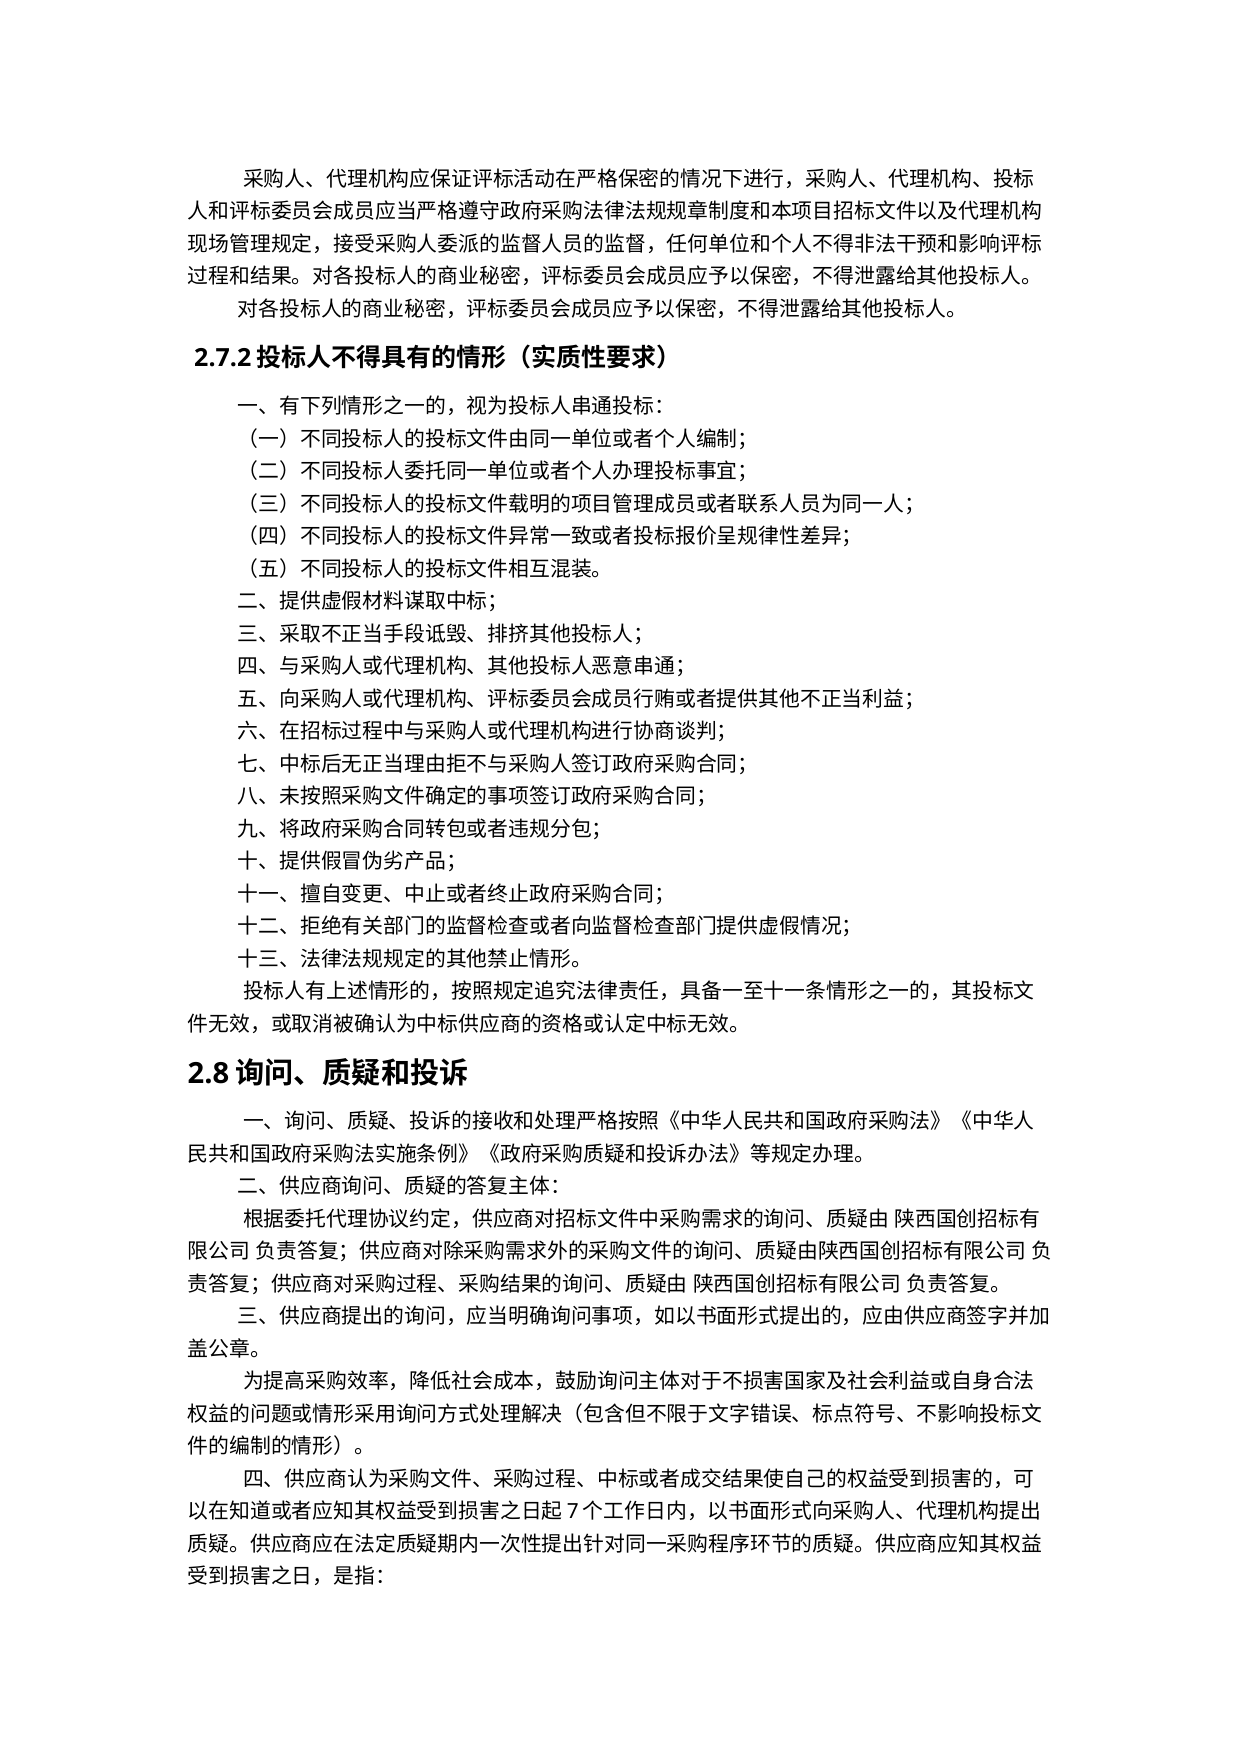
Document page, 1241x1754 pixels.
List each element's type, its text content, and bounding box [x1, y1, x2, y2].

text 二、提供虚假材料谋取中标； [187, 584, 1053, 617]
text （五）不同投标人的投标文件相互混装。 [187, 552, 1053, 584]
text 八、未按照采购文件确定的事项签订政府采购合同； [187, 779, 1053, 812]
text 十二、拒绝有关部门的监督检查或者向监督检查部门提供虚假情况； [187, 909, 1053, 942]
text 六、在招标过程中与采购人或代理机构进行协商谈判； [187, 714, 1053, 747]
text 2.7.2投标人不得具有的情形（实质性要求） [187, 324, 1053, 389]
text 一、询问、质疑、投诉的接收和处理严格按照《中华人民共和国政府采购法》《中华人民共和国政府采购法实施条例》《政府采购质疑和投诉办法》等规定办理。 [187, 1104, 1053, 1169]
text 七、中标后无正当理由拒不与采购人签订政府采购合同； [187, 747, 1053, 779]
text 投标人有上述情形的，按照规定追究法律责任，具备一至十一条情形之一的，其投标文件无效，或取消被确认为中标供应商的资格或认定中标无效。 [187, 974, 1053, 1039]
text 采购人、代理机构应保证评标活动在严格保密的情况下进行，采购人、代理机构、投标人和评标委员会成员应当严格遵守政府采购法律法规规章制度和本项目招标文件以及代理机构现场管理规定，接受采购人委派的监督人员的监督，任何单位和个人不得非法干预和影响评标过程和结果。对各投标人的商业秘密，评标委员会成员应予以保密，不得泄露给其他投标人。 [187, 162, 1053, 292]
text （一）不同投标人的投标文件由同一单位或者个人编制； [187, 422, 1053, 454]
text 一、有下列情形之一的，视为投标人串通投标： [187, 389, 1053, 422]
text 十三、法律法规规定的其他禁止情形。 [187, 942, 1053, 974]
text 五、向采购人或代理机构、评标委员会成员行贿或者提供其他不正当利益； [187, 682, 1053, 714]
text 十一、擅自变更、中止或者终止政府采购合同； [187, 877, 1053, 909]
text （四）不同投标人的投标文件异常一致或者投标报价呈规律性差异； [187, 519, 1053, 552]
text 2.8询问、质疑和投诉 [187, 1039, 1053, 1104]
text （二）不同投标人委托同一单位或者个人办理投标事宜； [187, 454, 1053, 487]
text 三、采取不正当手段诋毁、排挤其他投标人； [187, 617, 1053, 649]
text 三、供应商提出的询问，应当明确询问事项，如以书面形式提出的，应由供应商签字并加盖公章。 [187, 1299, 1053, 1364]
text 十、提供假冒伪劣产品； [187, 844, 1053, 877]
text 为提高采购效率，降低社会成本，鼓励询问主体对于不损害国家及社会利益或自身合法权益的问题或情形采用询问方式处理解决（包含但不限于文字错误、标点符号、不影响投标文件的编制的情形）。 [187, 1364, 1053, 1462]
text 对各投标人的商业秘密，评标委员会成员应予以保密，不得泄露给其他投标人。 [187, 292, 1053, 324]
text 四、与采购人或代理机构、其他投标人恶意串通； [187, 649, 1053, 682]
text 九、将政府采购合同转包或者违规分包； [187, 812, 1053, 844]
text （三）不同投标人的投标文件载明的项目管理成员或者联系人员为同一人； [187, 487, 1053, 519]
text 四、供应商认为采购文件、采购过程、中标或者成交结果使自己的权益受到损害的，可以在知道或者应知其权益受到损害之日起7个工作日内，以书面形式向采购人、代理机构提出质疑。供应商应在法定质疑期内一次性提出针对同一采购程序环节的质疑。供应商应知其权益受到损害之日，是指： [187, 1462, 1053, 1592]
text 二、供应商询问、质疑的答复主体： [187, 1169, 1053, 1202]
text 根据委托代理协议约定，供应商对招标文件中采购需求的询问、质疑由 陕西国创招标有限公司 负责答复；供应商对除采购需求外的采购文件的询问、质疑由陕西国创招标有限公司 负责答复；供应商对采购过程、采购结果的询问、质疑由 陕西国创招标有限公司 负责答复。 [187, 1202, 1053, 1299]
